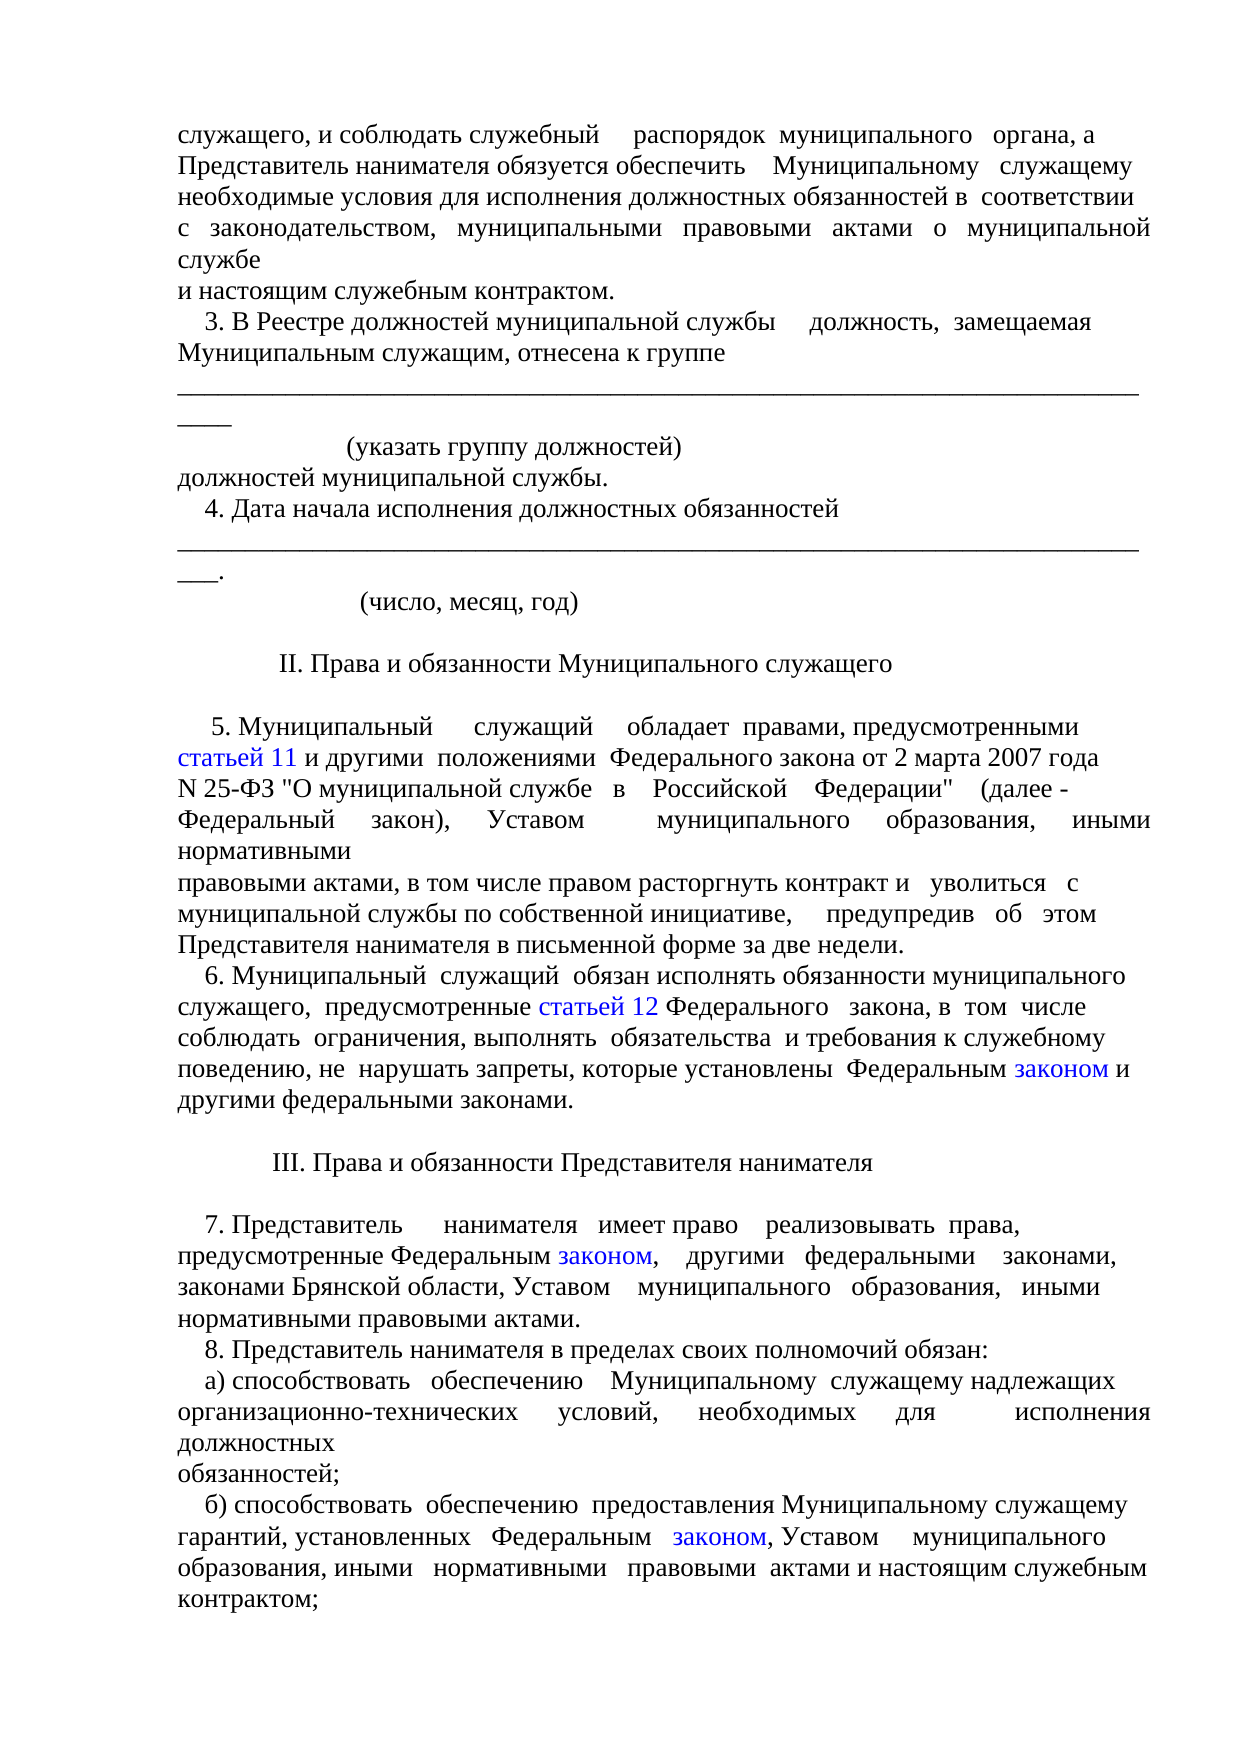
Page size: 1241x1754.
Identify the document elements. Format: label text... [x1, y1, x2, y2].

text Представителя нанимателя в письменной форме за две недели. [177, 928, 1152, 959]
text 7. Представитель нанимателя имеет право реализовывать права, [177, 1208, 1152, 1239]
text служащего, предусмотренные статьей 12 Федерального закона, в том числе [177, 990, 1152, 1021]
text должностей муниципальной службы. [177, 461, 1152, 492]
text образования, иными нормативными правовыми актами и настоящим служебным [177, 1551, 1152, 1582]
text 6. Муниципальный служащий обязан исполнять обязанности муниципального [177, 959, 1152, 990]
text 3. В Реестре должностей муниципальной службы должность, замещаемая [177, 305, 1152, 336]
text необходимые условия для исполнения должностных обязанностей в соответствии [177, 180, 1152, 212]
text Представитель нанимателя обязуется обеспечить Муниципальному служащему [177, 149, 1152, 180]
text нормативными правовыми актами. [177, 1302, 1152, 1333]
text Муниципальным служащим, отнесена к группе [177, 336, 1152, 367]
text __________________________________________________________________________. [177, 523, 1152, 585]
text (указать группу должностей) [177, 429, 1152, 461]
text 4. Дата начала исполнения должностных обязанностей [177, 492, 1152, 523]
text б) способствовать обеспечению предоставления Муниципальному служащему [177, 1488, 1152, 1520]
text правовыми актами, в том числе правом расторгнуть контракт и уволиться с [177, 866, 1152, 897]
text 5. Муниципальный служащий обладает правами, предусмотренными [177, 710, 1152, 741]
text III. Права и обязанности Представителя нанимателя [177, 1146, 1152, 1177]
text (число, месяц, год) [177, 585, 1152, 616]
text другими федеральными законами. [177, 1084, 1152, 1115]
text статьей 11 и другими положениями Федерального закона от 2 марта 2007 года [177, 741, 1152, 772]
text с законодательством, муниципальными правовыми актами о муниципальной службе [177, 212, 1152, 274]
text контрактом; [177, 1582, 1152, 1613]
text муниципальной службы по собственной инициативе, предупредив об этом [177, 897, 1152, 928]
text служащего, и соблюдать служебный распорядок муниципального органа, а [177, 118, 1152, 149]
text ___________________________________________________________________________ [177, 367, 1152, 429]
text гарантий, установленных Федеральным законом, Уставом муниципального [177, 1520, 1152, 1551]
text соблюдать ограничения, выполнять обязательства и требования к служебному [177, 1021, 1152, 1052]
text обязанностей; [177, 1457, 1152, 1488]
text II. Права и обязанности Муниципального служащего [177, 648, 1152, 679]
text организационно-технических условий, необходимых для исполнения должностных [177, 1395, 1152, 1457]
text Федеральный закон), Уставом муниципального образования, иными нормативными [177, 803, 1152, 866]
text N 25-ФЗ "О муниципальной службе в Российской Федерации" (далее - [177, 772, 1152, 803]
text предусмотренные Федеральным законом, другими федеральными законами, [177, 1239, 1152, 1271]
text а) способствовать обеспечению Муниципальному служащему надлежащих [177, 1364, 1152, 1395]
text и настоящим служебным контрактом. [177, 274, 1152, 305]
text законами Брянской области, Уставом муниципального образования, иными [177, 1271, 1152, 1302]
text 8. Представитель нанимателя в пределах своих полномочий обязан: [177, 1333, 1152, 1364]
text поведению, не нарушать запреты, которые установлены Федеральным законом и [177, 1052, 1152, 1084]
